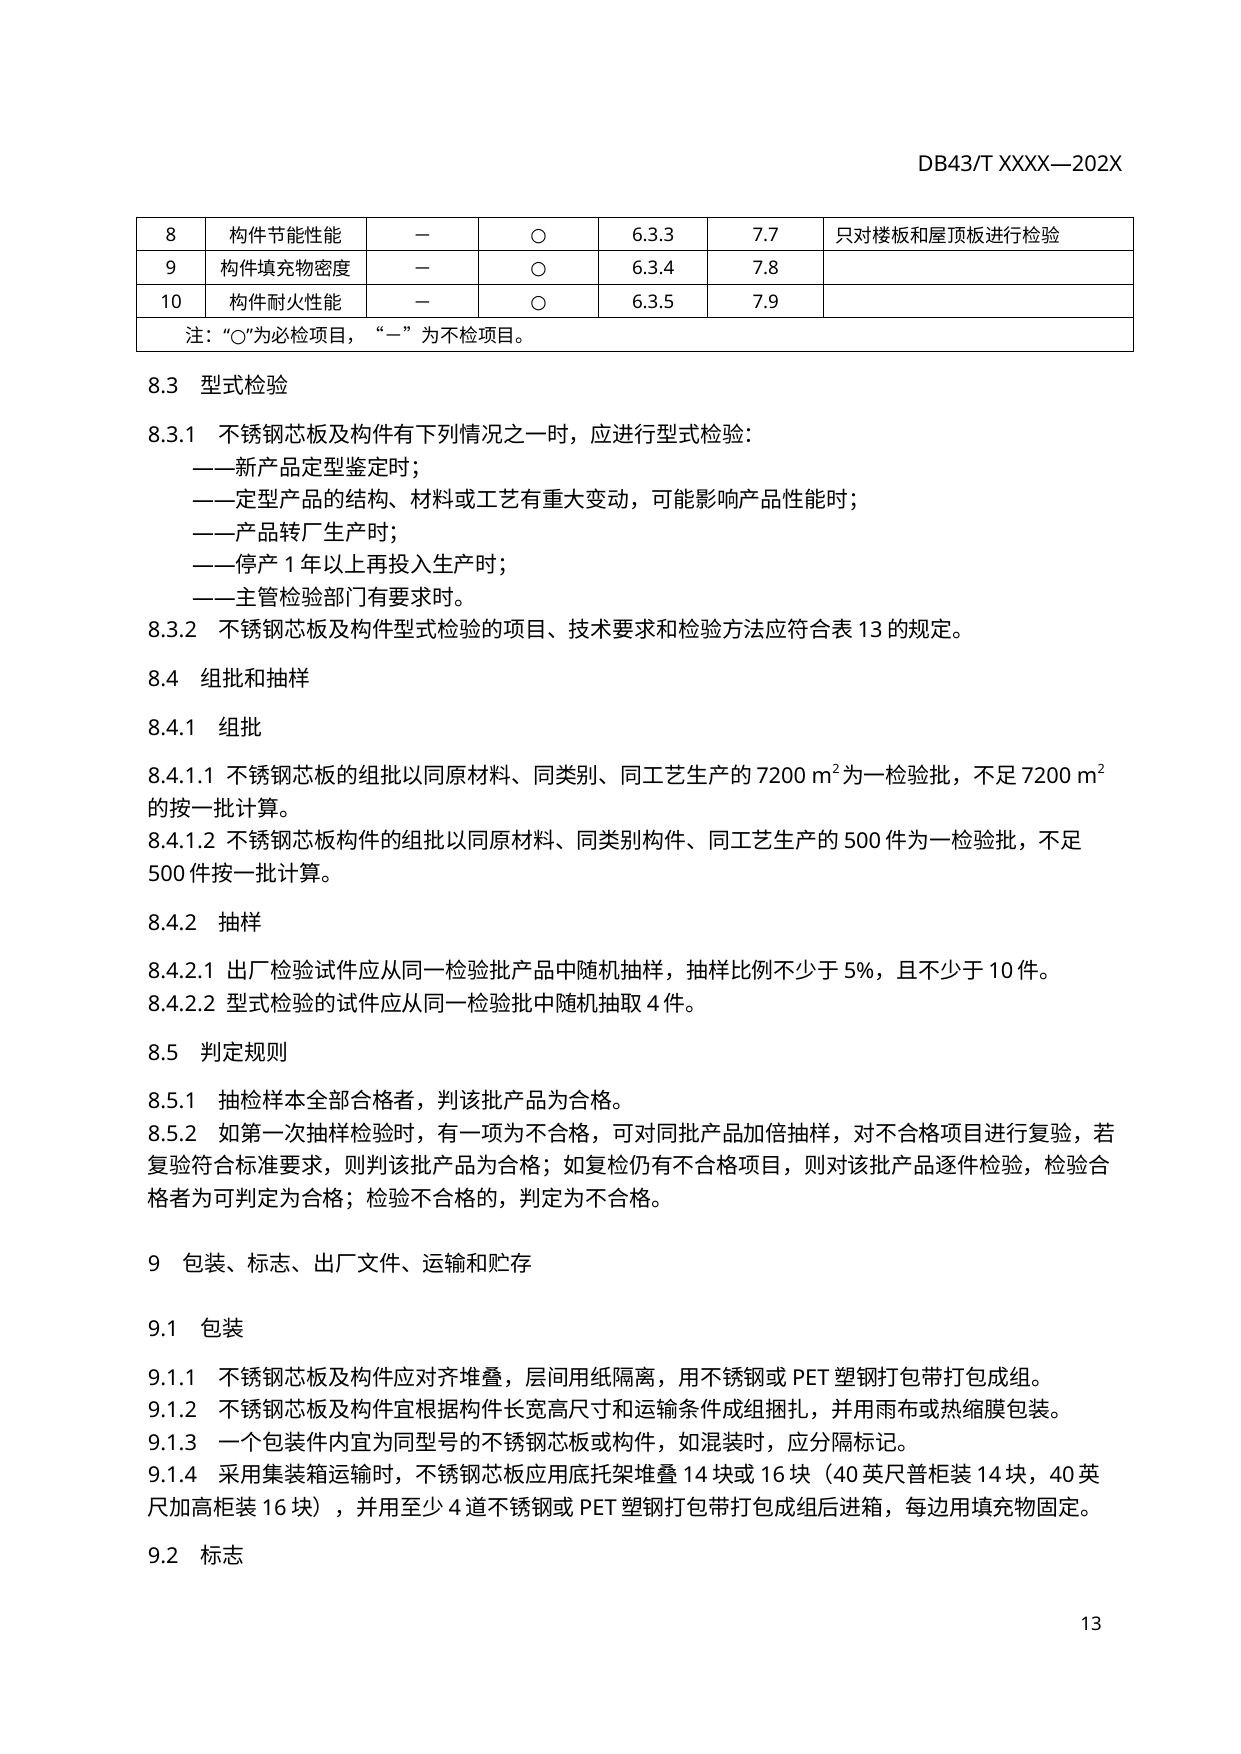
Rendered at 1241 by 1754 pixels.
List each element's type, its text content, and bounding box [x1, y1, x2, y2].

text 采用集装箱运输时，不锈钢芯板应用底托架堆叠14块或16块（40英尺普柜装14块，40英尺加高柜装16块），并用至少4道不锈钢或PET塑钢打包带打包成组后进箱，每边用填充物固定。 [148, 1457, 1122, 1522]
table_cell [824, 285, 1133, 317]
text 标志 [148, 1538, 1122, 1571]
table_cell 7.8 [708, 251, 823, 284]
text 抽样 [148, 904, 1122, 937]
text 停产1年以上再投入生产时； [192, 547, 1122, 579]
text 如第一次抽样检验时，有一项为不合格，可对同批产品加倍抽样，对不合格项目进行复验，若复验符合标准要求，则判该批产品为合格；如复检仍有不合格项目，则对该批产品逐件检验，检验合格者为可判定为合格；检验不合格的，判定为不合格。 [148, 1116, 1122, 1213]
table_cell 8 [137, 218, 205, 250]
text 产品转厂生产时； [192, 514, 1122, 547]
table_cell ○ [479, 285, 598, 317]
text 包装 [148, 1311, 1122, 1343]
table_cell 9 [137, 251, 205, 284]
table_cell 6.3.4 [599, 251, 707, 284]
table_cell 7.9 [708, 285, 823, 317]
text 8.4.2.1 出厂检验试件应从同一检验批产品中随机抽样，抽样比例不少于5%，且不少于10件。 [148, 953, 1122, 986]
text 8.4.2.2 型式检验的试件应从同一检验批中随机抽取4件。 [148, 986, 1122, 1018]
text 不锈钢芯板及构件有下列情况之一时，应进行型式检验： [148, 417, 1122, 449]
text 型式检验 [148, 368, 1122, 401]
text 8.4.1.1 不锈钢芯板的组批以同原材料、同类别、同工艺生产的7200 m2为一检验批，不足7200 m2的按一批计算。 [148, 758, 1122, 823]
table_cell 10 [137, 285, 205, 317]
table_cell 构件填充物密度 [206, 251, 366, 284]
text 新产品定型鉴定时； [192, 449, 1122, 482]
table_cell 构件节能性能 [206, 218, 366, 250]
table_cell ○ [479, 251, 598, 284]
table_cell － [367, 285, 478, 317]
text 判定规则 [148, 1034, 1122, 1067]
table_cell 只对楼板和屋顶板进行检验 [824, 218, 1133, 250]
text 8.4.1.2 不锈钢芯板构件的组批以同原材料、同类别构件、同工艺生产的500件为一检验批，不足500件按一批计算。 [148, 823, 1122, 888]
text 抽检样本全部合格者，判该批产品为合格。 [148, 1083, 1122, 1116]
table_cell － [367, 218, 478, 250]
text 组批和抽样 [148, 661, 1122, 693]
table_cell ○ [479, 218, 598, 250]
table_cell [824, 251, 1133, 284]
table_cell 构件耐火性能 [206, 285, 366, 317]
text 组批 [148, 709, 1122, 742]
table_cell 7.7 [708, 218, 823, 250]
table_cell 6.3.5 [599, 285, 707, 317]
text 不锈钢芯板及构件宜根据构件长宽高尺寸和运输条件成组捆扎，并用雨布或热缩膜包装。 [148, 1392, 1122, 1424]
table_cell － [367, 251, 478, 284]
text 不锈钢芯板及构件型式检验的项目、技术要求和检验方法应符合表13的规定。 [148, 612, 1122, 644]
table_cell “○”为必检项目，“－”为不检项目。 [137, 318, 1133, 351]
text 不锈钢芯板及构件应对齐堆叠，层间用纸隔离，用不锈钢或PET塑钢打包带打包成组。 [148, 1359, 1122, 1392]
table_cell 6.3.3 [599, 218, 707, 250]
text 包装、标志、出厂文件、运输和贮存 [148, 1246, 1122, 1278]
text 一个包装件内宜为同型号的不锈钢芯板或构件，如混装时，应分隔标记。 [148, 1424, 1122, 1457]
text 主管检验部门有要求时。 [192, 579, 1122, 612]
text 定型产品的结构、材料或工艺有重大变动，可能影响产品性能时； [192, 482, 1122, 514]
